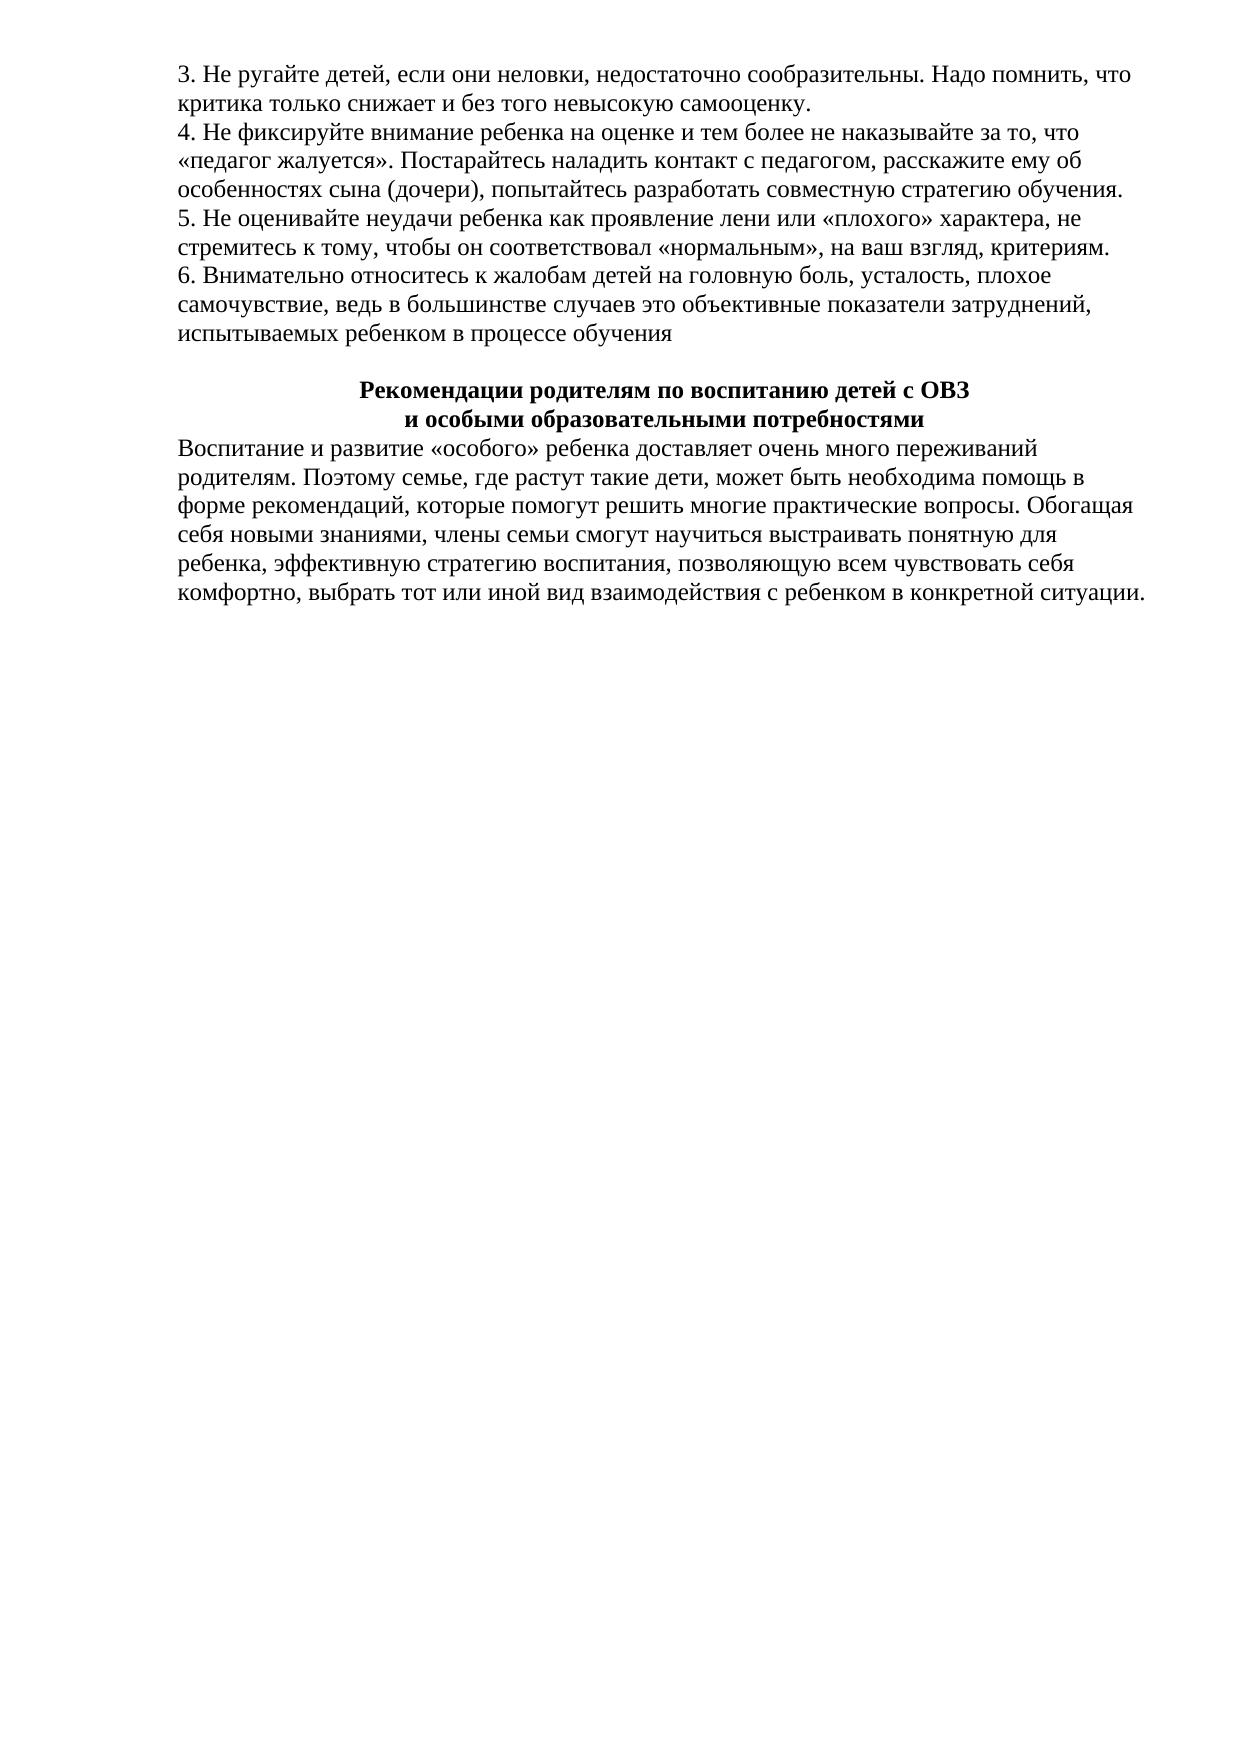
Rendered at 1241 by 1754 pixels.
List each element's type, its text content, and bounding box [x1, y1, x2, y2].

text 5. Не оценивайте неудачи ребенка как проявление лени или «плохого» характера, не стремитесь к тому, чтобы он соответствовал «нормальным», на ваш взгляд, критериям. [177, 203, 1152, 260]
text Рекомендации родителям по воспитанию детей с ОВЗ [177, 375, 1152, 404]
text и особыми образовательными потребностями [177, 404, 1152, 433]
text Воспитание и развитие «особого» ребенка доставляет очень много переживаний родителям. Поэтому семье, где растут такие дети, может быть необходима помощь в форме рекомендаций, которые помогут решить многие практические вопросы. Обогащая себя новыми знаниями, члены семьи смогут научиться выстраивать понятную для ребенка, эффективную стратегию воспитания, позволяющую всем чувствовать себя комфортно, выбрать тот или иной вид взаимодействия с ребенком в конкретной ситуации. [177, 433, 1152, 605]
text 6. Внимательно относитесь к жалобам детей на головную боль, усталость, плохое самочувствие, ведь в большинстве случаев это объективные показатели затруднений, испытываемых ребенком в процессе обучения [177, 260, 1152, 347]
text 4. Не фиксируйте внимание ребенка на оценке и тем более не наказывайте за то, что «педагог жалуется». Постарайтесь наладить контакт с педагогом, расскажите ему об особенностях сына (дочери), попытайтесь разработать совместную стратегию обучения. [177, 117, 1152, 203]
text 3. Не ругайте детей, если они неловки, недостаточно сообразительны. Надо помнить, что критика только снижает и без того невысокую самооценку. [177, 59, 1152, 117]
